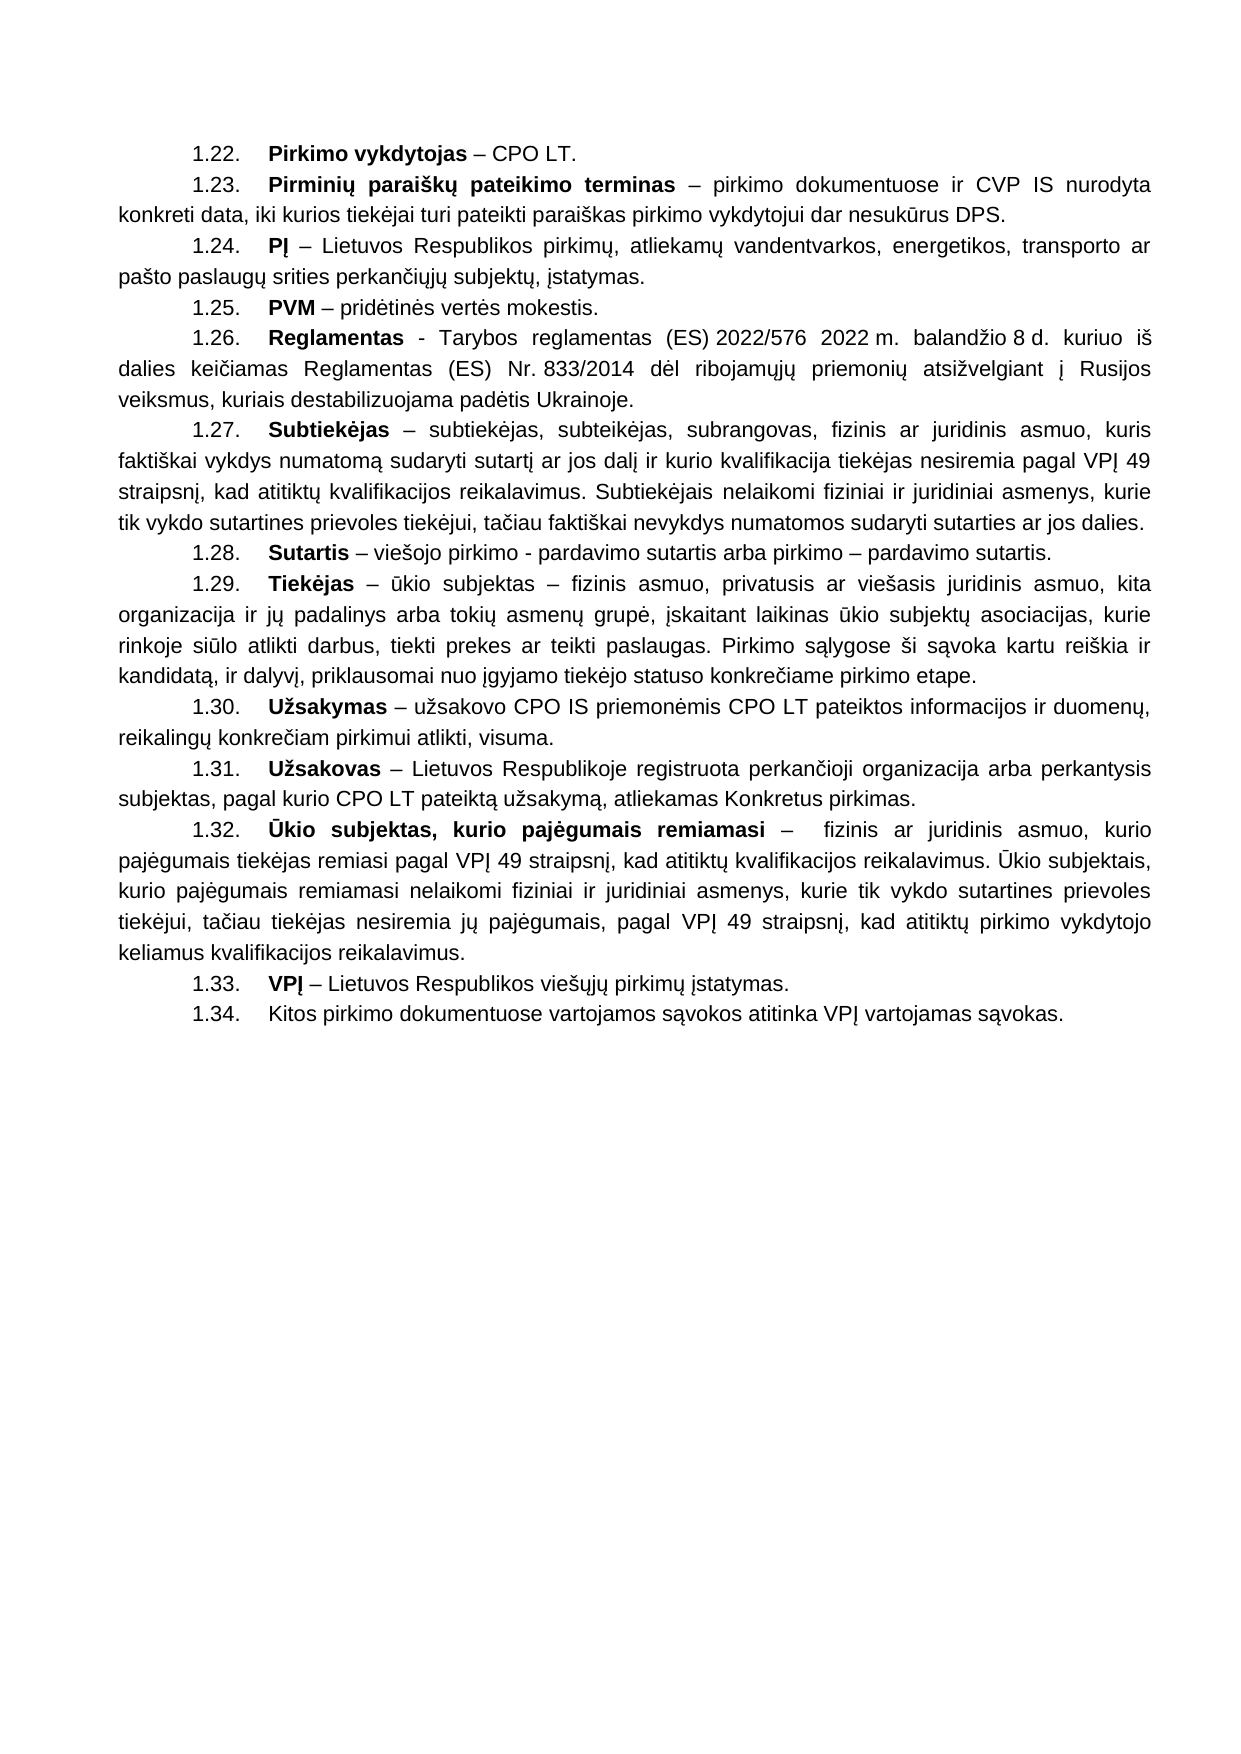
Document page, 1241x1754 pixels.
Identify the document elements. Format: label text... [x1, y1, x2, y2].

list Sutartis – viešojo pirkimo - pardavimo sutartis arba pirkimo – pardavimo sutartis. [118, 540, 1152, 566]
list Užsakovas – Lietuvos Respublikoje registruota perkančioji organizacija arba perkantysis subjektas, pagal kurio CPO LT pateiktą užsakymą, atliekamas Konkretus pirkimas. [118, 755, 1152, 811]
list Ūkio subjektas, kurio pajėgumais remiamasi – fizinis ar juridinis asmuo, kurio pajėgumais tiekėjas remiasi pagal VPĮ 49 straipsnį, kad atitiktų kvalifikacijos reikalavimus. Ūkio subjektais, kurio pajėgumais remiamasi nelaikomi fiziniai ir juridiniai asmenys, kurie tik vykdo sutartines prievoles tiekėjui, tačiau tiekėjas nesiremia jų pajėgumais, pagal VPĮ 49 straipsnį, kad atitiktų pirkimo vykdytojo keliamus kvalifikacijos reikalavimus. [118, 817, 1152, 965]
list PĮ – Lietuvos Respublikos pirkimų, atliekamų vandentvarkos, energetikos, transporto ar pašto paslaugų srities perkančiųjų subjektų, įstatymas. [118, 233, 1152, 289]
list Pirkimo vykdytojas – CPO LT. [118, 141, 1152, 166]
list Reglamentas - Tarybos reglamentas (ES) 2022/576 2022 m. balandžio 8 d. kuriuo iš dalies keičiamas Reglamentas (ES) Nr. 833/2014 dėl ribojamųjų priemonių atsižvelgiant į Rusijos veiksmus, kuriais destabilizuojama padėtis Ukrainoje. [118, 325, 1152, 412]
list Pirminių paraiškų pateikimo terminas – pirkimo dokumentuose ir CVP IS nurodyta konkreti data, iki kurios tiekėjai turi pateikti paraiškas pirkimo vykdytojui dar nesukūrus DPS. [118, 172, 1152, 227]
list Užsakymas – užsakovo CPO IS priemonėmis CPO LT pateiktos informacijos ir duomenų, reikalingų konkrečiam pirkimui atlikti, visuma. [118, 694, 1152, 750]
list Kitos pirkimo dokumentuose vartojamos sąvokos atitinka VPĮ vartojamas sąvokas. [118, 1001, 1152, 1026]
list Subtiekėjas – subtiekėjas, subteikėjas, subrangovas, fizinis ar juridinis asmuo, kuris faktiškai vykdys numatomą sudaryti sutartį ar jos dalį ir kurio kvalifikacija tiekėjas nesiremia pagal VPĮ 49 straipsnį, kad atitiktų kvalifikacijos reikalavimus. Subtiekėjais nelaikomi fiziniai ir juridiniai asmenys, kurie tik vykdo sutartines prievoles tiekėjui, tačiau faktiškai nevykdys numatomos sudaryti sutarties ar jos dalies. [118, 417, 1152, 535]
list PVM – pridėtinės vertės mokestis. [118, 294, 1152, 320]
list VPĮ – Lietuvos Respublikos viešųjų pirkimų įstatymas. [118, 971, 1152, 996]
list Tiekėjas – ūkio subjektas – fizinis asmuo, privatusis ar viešasis juridinis asmuo, kita organizacija ir jų padalinys arba tokių asmenų grupė, įskaitant laikinas ūkio subjektų asociacijas, kurie rinkoje siūlo atlikti darbus, tiekti prekes ar teikti paslaugas. Pirkimo sąlygose ši sąvoka kartu reiškia ir kandidatą, ir dalyvį, priklausomai nuo įgyjamo tiekėjo statuso konkrečiame pirkimo etape. [118, 571, 1152, 688]
